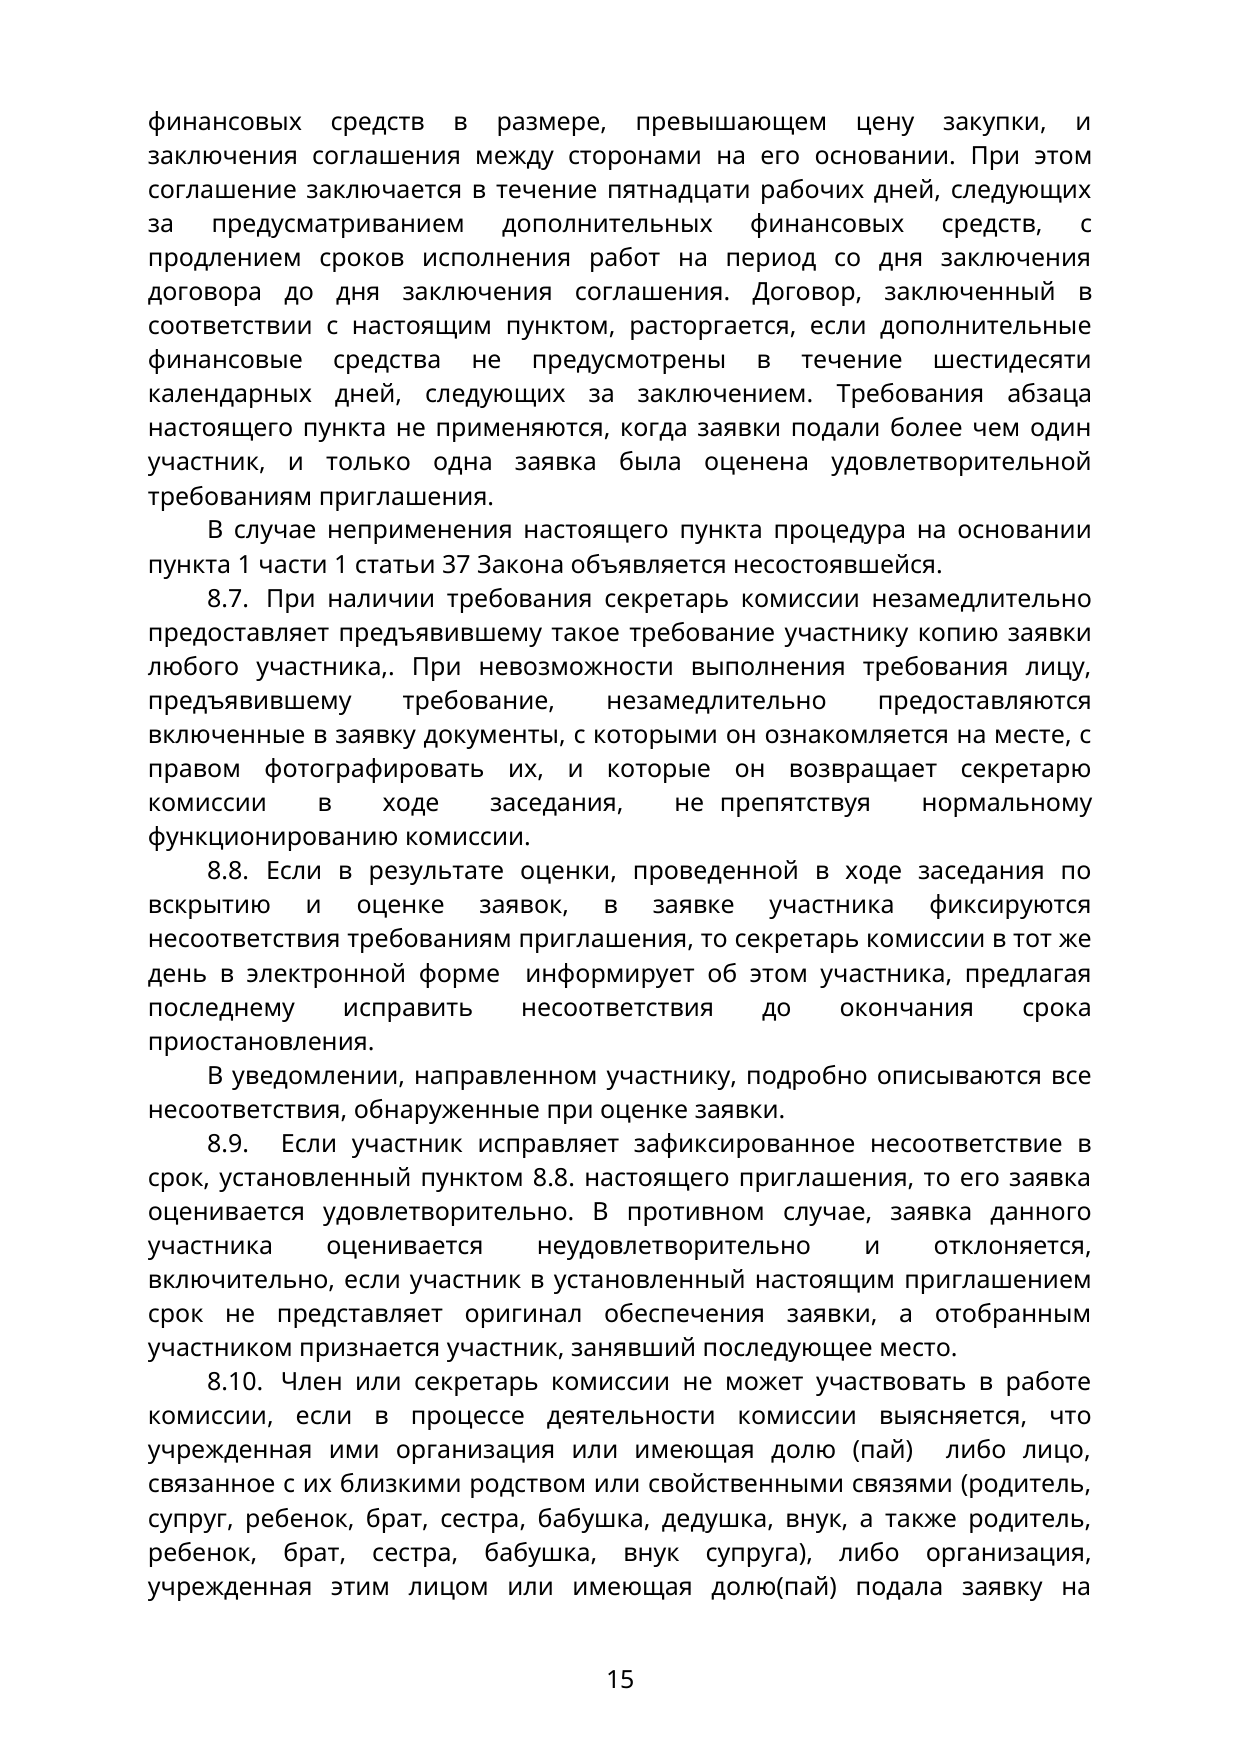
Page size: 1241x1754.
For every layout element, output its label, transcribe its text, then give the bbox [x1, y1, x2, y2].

text 8.7. При наличии требования секретарь комиссии незамедлительно предоставляет предъявившему такое требование участнику копию заявки любого участника,. При невозможности выполнения требования лицу, предъявившему требование, незамедлительно предоставляются включенные в заявку документы, с которыми он ознакомляется на месте, с правом фотографировать их, и которые он возвращает секретарю комиссии в ходе заседания, не препятствуя нормальному функционированию комиссии. [148, 580, 1092, 853]
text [148, 103, 1092, 512]
text 8.9. Если участник исправляет зафиксированное несоответствие в срок, установленный пунктом 8.8. настоящего приглашения, то его заявка оценивается удовлетворительно. В противном случае, заявка данного участника оценивается неудовлетворительно и отклоняется, включительно, если участник в установленный настоящим приглашением срок не представляет оригинал обеспечения заявки, а отобранным участником признается участник, занявший последующее место. [148, 1126, 1092, 1364]
text В случае неприменения настоящего пункта процедура на основании пункта 1 части 1 статьи 37 Закона объявляется несостоявшейся. [148, 512, 1092, 580]
text 8.8. Если в результате оценки, проведенной в ходе заседания по вскрытию и оценке заявок, в заявке участника фиксируются несоответствия требованиям приглашения, то секретарь комиссии в тот же день в электронной форме информирует об этом участника, предлагая последнему исправить несоответствия до окончания срока приостановления. [148, 853, 1092, 1057]
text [148, 1364, 1092, 1602]
text В уведомлении, направленном участнику, подробно описываются все несоответствия, обнаруженные при оценке заявки. [148, 1057, 1092, 1126]
